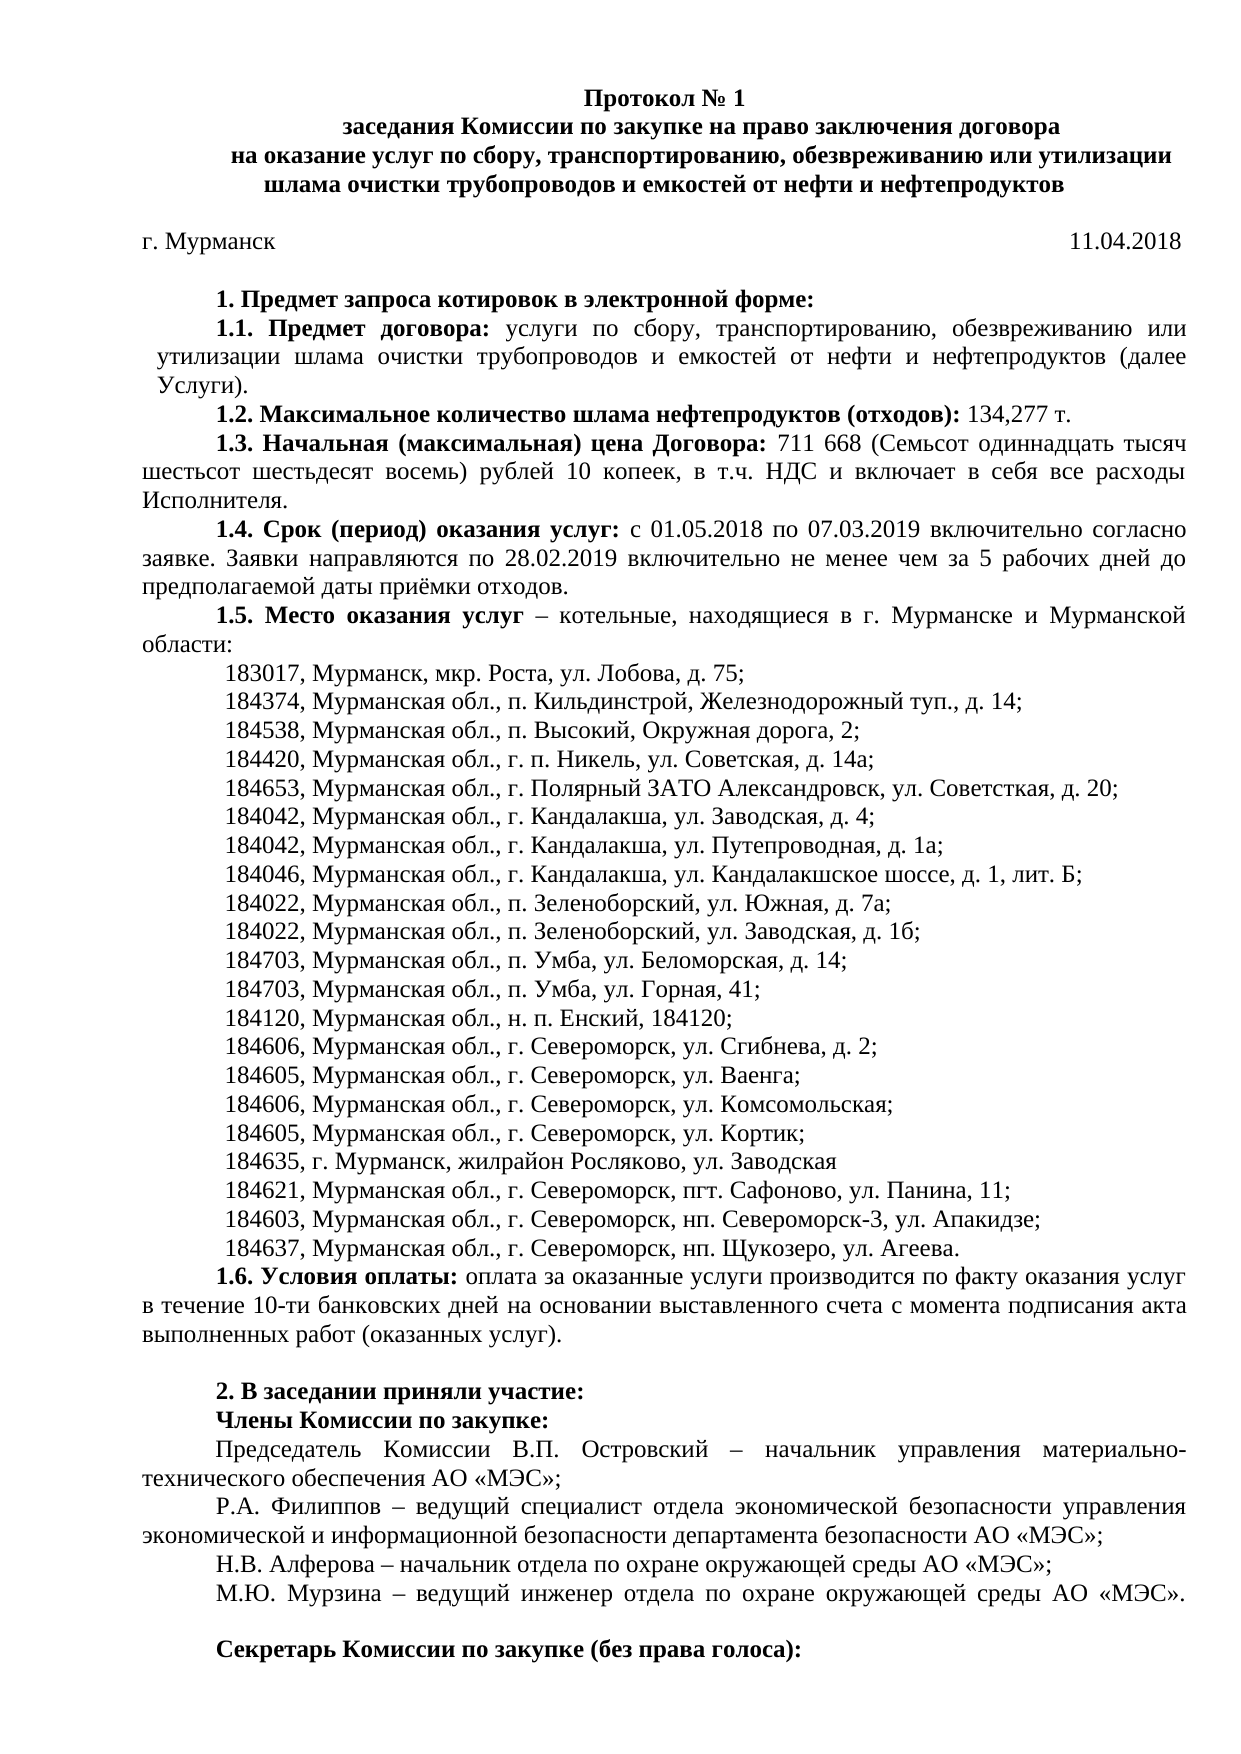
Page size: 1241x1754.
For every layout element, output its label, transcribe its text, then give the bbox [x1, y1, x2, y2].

text 184538, Мурманская обл., п. Высокий, Окружная дорога, 2; [224, 715, 1187, 744]
subtitle 2. В заседании приняли участие: [142, 1376, 1187, 1405]
text 1.6. Условия оплаты: оплата за оказанные услуги производится по факту оказания услуг в течение 10-ти банковских дней на основании выставленного счета с момента подписания акта выполненных работ (оказанных услуг). [142, 1261, 1187, 1348]
text 1.5. Место оказания услуг – котельные, находящиеся в г. Мурманске и Мурманской области: [142, 600, 1187, 658]
text Члены Комиссии по закупке: [142, 1405, 1187, 1434]
text 1.2. Максимальное количество шлама нефтепродуктов (отходов): 134,277 т. [216, 399, 1187, 428]
text на оказание услуг по сбору, транспортированию, обезвреживанию или утилизации шлама очистки трубопроводов и емкостей от нефти и нефтепродуктов [142, 140, 1187, 198]
text г. Мурманск 11.04.2018 [142, 226, 1187, 255]
text 184120, Мурманская обл., н. п. Енский, 184120; [224, 1003, 1187, 1031]
text Н.В. Алферова – начальник отдела по охране окружающей среды АО «МЭС»; [142, 1549, 1187, 1578]
text 184022, Мурманская обл., п. Зеленоборский, ул. Южная, д. 7а; [224, 888, 1187, 916]
text 184703, Мурманская обл., п. Умба, ул. Горная, 41; [224, 974, 1187, 1003]
text 1.3. Начальная (максимальная) цена Договора: 711 668 (Семьсот одиннадцать тысяч шестьсот шестьдесят восемь) рублей 10 копеек, в т.ч. НДС и включает в себя все расходы Исполнителя. [142, 428, 1187, 514]
text 184042, Мурманская обл., г. Кандалакша, ул. Заводская, д. 4; [224, 801, 1187, 830]
text 184605, Мурманская обл., г. Североморск, ул. Кортик; [224, 1118, 1187, 1146]
text 184022, Мурманская обл., п. Зеленоборский, ул. Заводская, д. 1б; [224, 916, 1187, 945]
text заседания Комиссии по закупке на право заключения договора [142, 111, 1187, 140]
text 184606, Мурманская обл., г. Североморск, ул. Сгибнева, д. 2; [224, 1031, 1187, 1060]
text 184653, Мурманская обл., г. Полярный ЗАТО Александровск, ул. Советсткая, д. 20; [224, 773, 1187, 801]
text 1.4. Срок (период) оказания услуг: с 01.05.2018 по 07.03.2019 включительно согласно заявке. Заявки направляются по 28.02.2019 включительно не менее чем за 5 рабочих дней до предполагаемой даты приёмки отходов. [142, 514, 1187, 600]
text 184621, Мурманская обл., г. Североморск, пгт. Сафоново, ул. Панина, 11; [224, 1175, 1187, 1204]
text М.Ю. Мурзина – ведущий инженер отдела по охране окружающей среды АО «МЭС». [142, 1578, 1187, 1634]
text 184046, Мурманская обл., г. Кандалакша, ул. Кандалакшское шоссе, д. 1, лит. Б; [224, 859, 1187, 888]
text 184606, Мурманская обл., г. Североморск, ул. Комсомольская; [224, 1089, 1187, 1118]
text 184603, Мурманская обл., г. Североморск, нп. Североморск-3, ул. Апакидзе; [224, 1204, 1187, 1233]
subtitle 1. Предмет запроса котировок в электронной форме: [142, 284, 1187, 313]
text Р.А. Филиппов – ведущий специалист отдела экономической безопасности управления экономической и информационной безопасности департамента безопасности АО «МЭС»; [142, 1491, 1187, 1549]
text 184635, г. Мурманск, жилрайон Росляково, ул. Заводская [224, 1146, 1187, 1175]
text 184042, Мурманская обл., г. Кандалакша, ул. Путепроводная, д. 1а; [224, 830, 1187, 859]
text 184374, Мурманская обл., п. Кильдинстрой, Железнодорожный туп., д. 14; [224, 686, 1187, 715]
text Секретарь Комиссии по закупке (без права голоса): [142, 1634, 1187, 1663]
text Протокол № 1 [142, 83, 1187, 111]
text 184703, Мурманская обл., п. Умба, ул. Беломорская, д. 14; [224, 945, 1187, 974]
text 1.1. Предмет договора: услуги по сбору, транспортированию, обезвреживанию или утилизации шлама очистки трубопроводов и емкостей от нефти и нефтепродуктов (далее Услуги). [157, 313, 1187, 399]
text 184637, Мурманская обл., г. Североморск, нп. Щукозеро, ул. Агеева. [224, 1233, 1187, 1261]
text 184605, Мурманская обл., г. Североморск, ул. Ваенга; [224, 1060, 1187, 1089]
text Председатель Комиссии В.П. Островский – начальник управления материально-технического обеспечения АО «МЭС»; [142, 1434, 1187, 1491]
text 183017, Мурманск, мкр. Роста, ул. Лобова, д. 75; [224, 658, 1187, 686]
text 184420, Мурманская обл., г. п. Никель, ул. Советская, д. 14а; [224, 744, 1187, 773]
